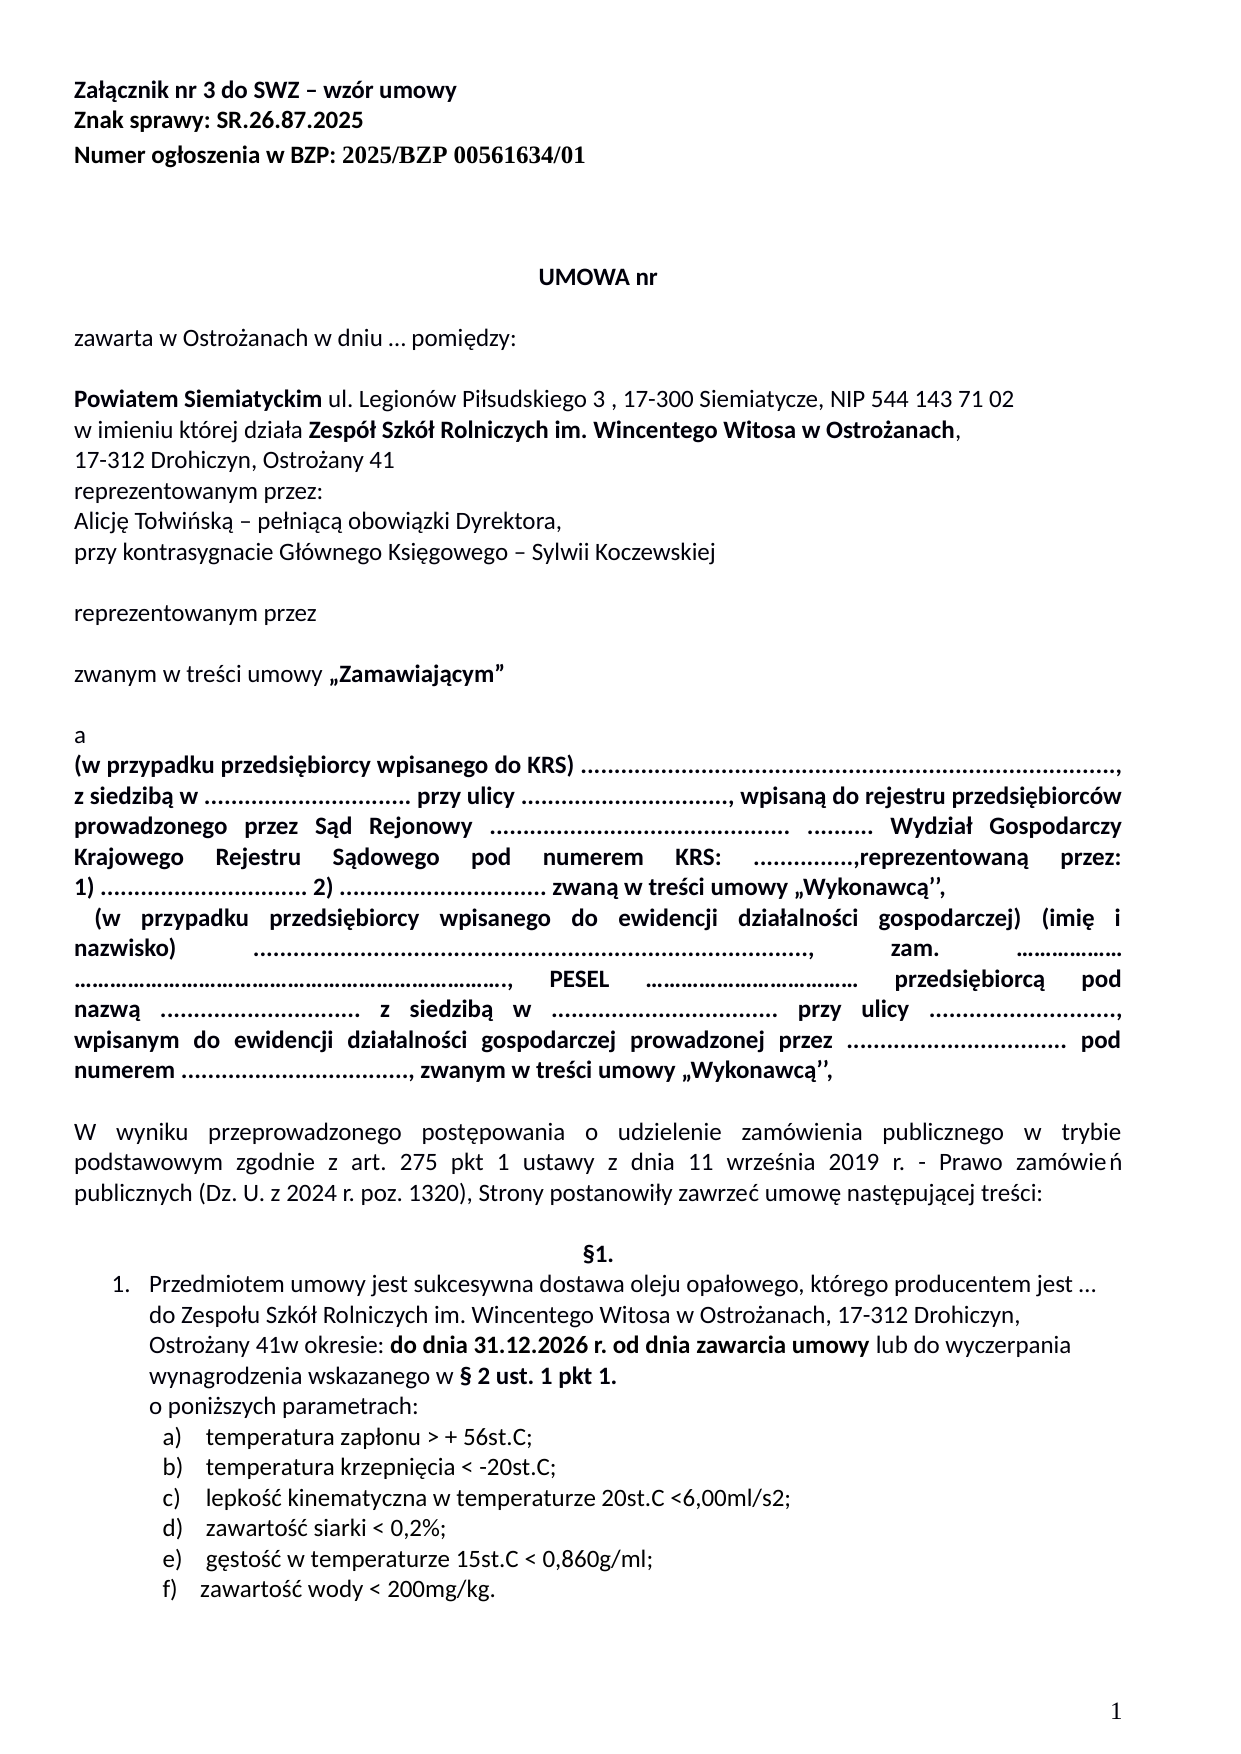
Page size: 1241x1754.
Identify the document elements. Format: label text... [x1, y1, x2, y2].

text §1. [74, 1238, 1122, 1268]
list zawartość wody < 200mg/kg. [162, 1573, 1122, 1604]
text a [74, 719, 1122, 749]
list temperatura zapłonu > + 56st.C; [162, 1421, 1122, 1451]
text (w przypadku przedsiębiorcy wpisanego do KRS) ................................................................................, z siedzibą w ............................... przy ulicy ..............................., wpisaną do rejestru przedsiębiorców prowadzonego przez Sąd Rejonowy ............................................. .......... Wydział Gospodarczy Krajowego Rejestru Sądowego pod numerem KRS: ...............,reprezentowaną przez: 1) ............................... 2) ............................... zwaną w treści umowy „Wykonawcą’’, [74, 749, 1122, 902]
list lepkość kinematyczna w temperaturze 20st.C <6,00ml/s2; [162, 1482, 1122, 1512]
text zawarta w Ostrożanach w dniu … pomiędzy: [74, 322, 1122, 353]
text w imieniu której działa Zespół Szkół Rolniczych im. Wincentego Witosa w Ostrożanach, [74, 414, 1122, 444]
text Powiatem Siemiatyckim ul. Legionów Piłsudskiego 3 , 17-300 Siemiatycze, NIP 544 143 71 02 [74, 383, 1122, 414]
text 17-312 Drohiczyn, Ostrożany 41 [74, 444, 1122, 475]
text Znak sprawy: SR.26.87.2025 [74, 104, 1122, 135]
subtitle Numer ogłoszenia w BZP: 2025/BZP 00561634/01 [74, 139, 1122, 169]
text Alicję Tołwińską – pełniącą obowiązki Dyrektora, [74, 505, 1122, 536]
text Załącznik nr 3 do SWZ – wzór umowy [74, 74, 1122, 104]
text reprezentowanym przez: [74, 475, 1122, 505]
text zwanym w treści umowy „Zamawiającym” [74, 658, 1122, 688]
list zawartość siarki < 0,2%; [162, 1512, 1122, 1543]
text W wyniku przeprowadzonego postępowania o udzielenie zamówienia publicznego w trybie podstawowym zgodnie z art. 275 pkt 1 ustawy z dnia 11 września 2019 r. - Prawo zamówień publicznych (Dz. U. z 2024 r. poz. 1320), Strony postanowiły zawrzeć umowę następującej treści: [74, 1116, 1122, 1207]
list temperatura krzepnięcia < -20st.C; [162, 1451, 1122, 1482]
text przy kontrasygnacie Głównego Księgowego – Sylwii Koczewskiej [74, 536, 1122, 566]
list gęstość w temperaturze 15st.C < 0,860g/ml; [162, 1543, 1122, 1573]
text reprezentowanym przez [74, 597, 1122, 627]
text UMOWA nr [74, 261, 1122, 292]
list Przedmiotem umowy jest sukcesywna dostawa oleju opałowego, którego producentem jest … do Zespołu Szkół Rolniczych im. Wincentego Witosa w Ostrożanach, 17-312 Drohiczyn, Ostrożany 41w okresie: do dnia 31.12.2026 r. od dnia zawarcia umowy lub do wyczerpania wynagrodzenia wskazanego w § 2 ust. 1 pkt 1. [111, 1268, 1122, 1390]
subtitle o poniższych parametrach: [149, 1390, 1122, 1421]
text (w przypadku przedsiębiorcy wpisanego do ewidencji działalności gospodarczej) (imię i nazwisko) ..................................................................................., zam. ……………… ………………………………………………………………., PESEL ……………………………… przedsiębiorcą pod nazwą .............................. z siedzibą w .................................. przy ulicy ............................, wpisanym do ewidencji działalności gospodarczej prowadzonej przez ................................. pod numerem .................................., zwanym w treści umowy „Wykonawcą’’, [74, 902, 1122, 1085]
